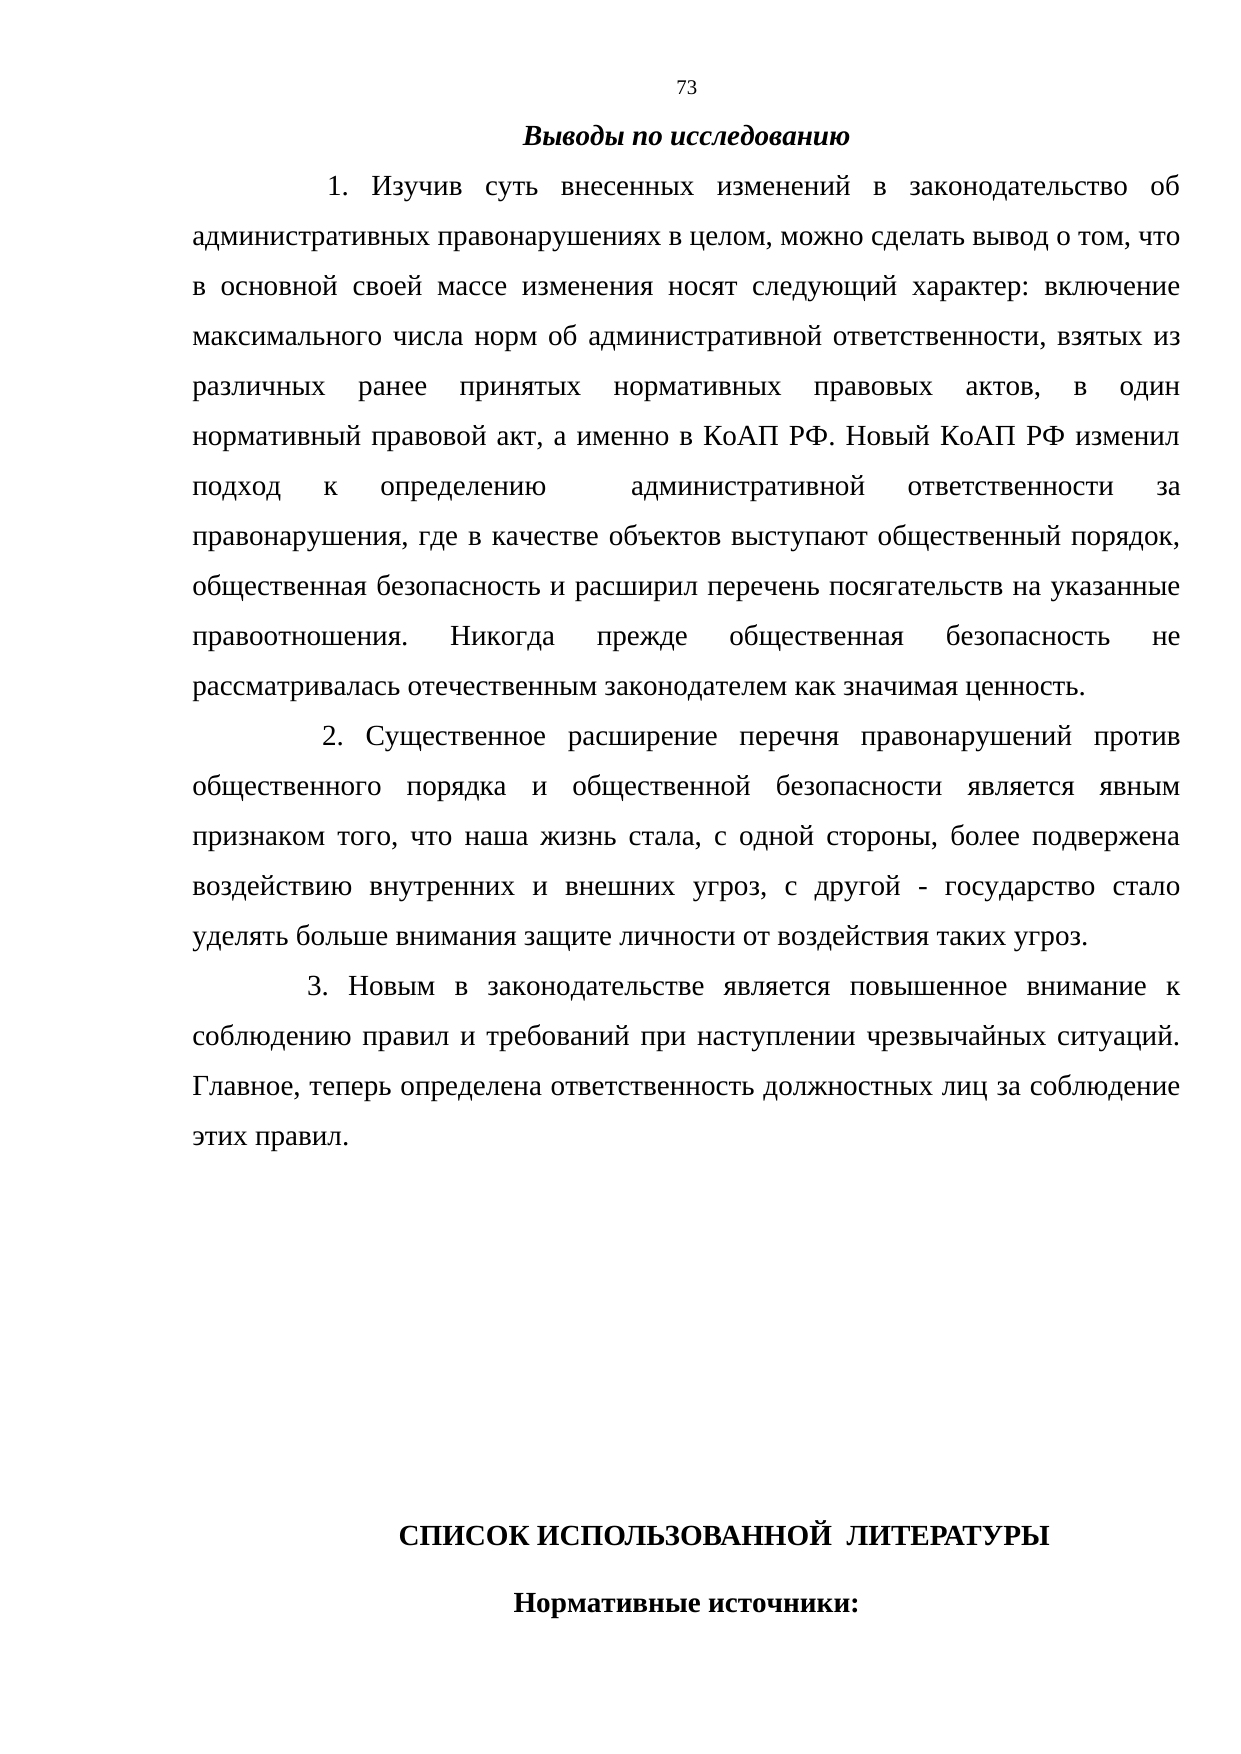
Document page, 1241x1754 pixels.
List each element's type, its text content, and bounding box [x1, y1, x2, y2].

text 3. Новым в законодательстве является повышенное внимание к соблюдению правил и требований при наступлении чрезвычайных ситуаций. Главное, теперь определена ответственность должностных лиц за соблюдение этих правил. [192, 952, 1181, 1152]
subtitle СПИСОК Использованной ЛИТЕРАТУРЫ [192, 1502, 1181, 1552]
text Выводы по исследованию [192, 118, 1181, 152]
text 1. Изучив суть внесенных изменений в законодательство об административных правонарушениях в целом, можно сделать вывод о том, что в основной своей массе изменения носят следующий характер: включение максимального числа норм об административной ответственности, взятых из различных ранее принятых нормативных правовых актов, в один нормативный правовой акт, а именно в КоАП РФ. Новый КоАП РФ изменил подход к определению административной ответственности за правонарушения, где в качестве объектов выступают общественный порядок, общественная безопасность и расширил перечень посягательств на указанные правоотношения. Никогда прежде общественная безопасность не рассматривалась отечественным законодателем как значимая ценность. [192, 152, 1181, 702]
text Нормативные источники: [192, 1585, 1181, 1619]
text 2. Существенное расширение перечня правонарушений против общественного порядка и общественной безопасности является явным признаком того, что наша жизнь стала, с одной стороны, более подвержена воздействию внутренних и внешних угроз, с другой - государство стало уделять больше внимания защите личности от воздействия таких угроз. [192, 702, 1181, 952]
